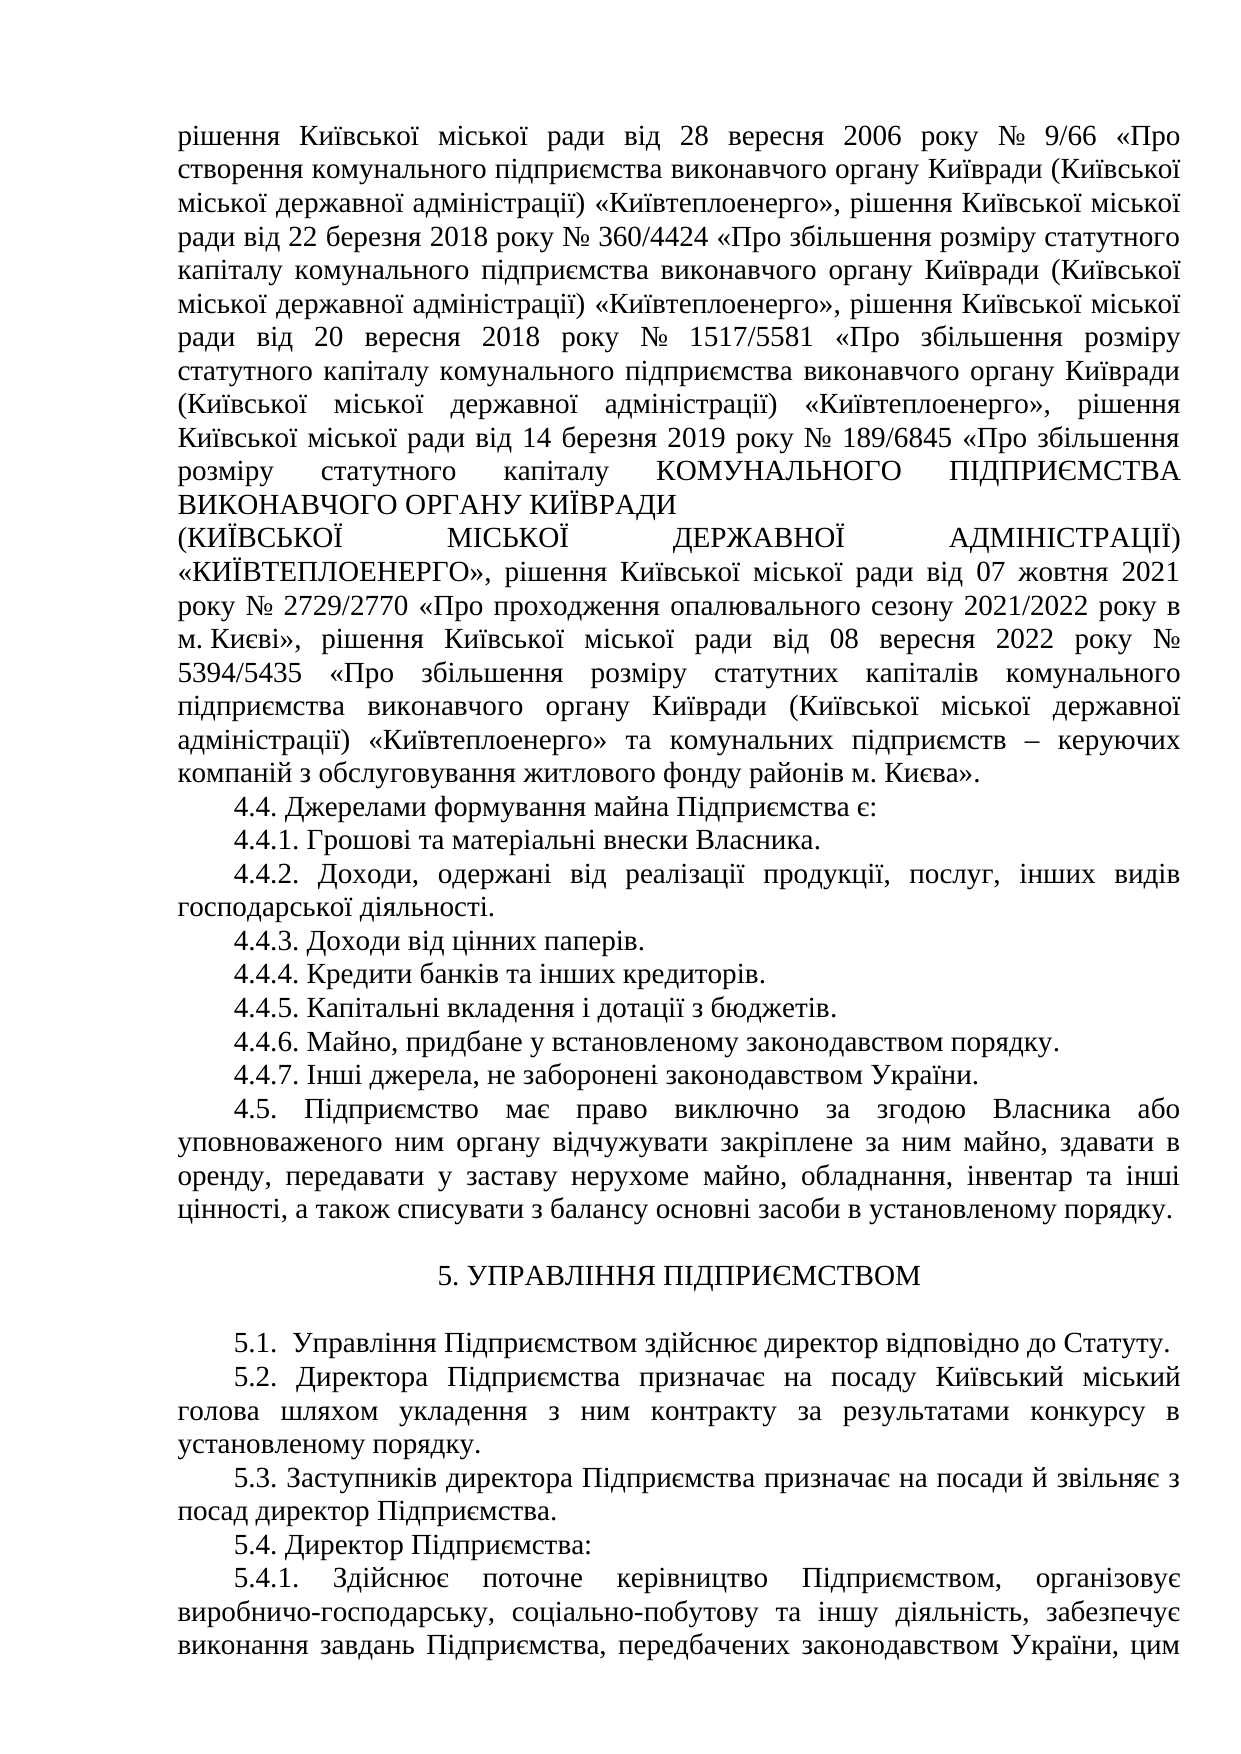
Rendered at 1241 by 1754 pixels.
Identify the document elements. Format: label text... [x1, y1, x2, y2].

text 4.4.2. Доходи, одержані від реалізації продукції, послуг, інших видів господарської діяльності. [177, 856, 1181, 923]
text 5.4. Директор Підприємства: [177, 1527, 1181, 1560]
text 5. УПРАВЛІННЯ ПІДПРИЄМСТВОМ [177, 1258, 1181, 1292]
text 4.4.3. Доходи від цінних паперів. [177, 923, 1181, 957]
text 5.2. Директора Підприємства призначає на посаду Київський міський голова шляхом укладення з ним контракту за результатами конкурсу в установленому порядку. [177, 1359, 1181, 1460]
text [177, 118, 1181, 521]
text (КИЇВСЬКОЇ МІСЬКОЇ ДЕРЖАВНОЇ АДМІНІСТРАЦІЇ) «КИЇВТЕПЛОЕНЕРГО», рішення Київської міської ради від 07 жовтня 2021 року № 2729/2770 «Про проходження опалювального сезону 2021/2022 року в м. Києві», рішення Київської міської ради від 08 вересня 2022 року № 5394/5435 «Про збільшення розміру статутних капіталів комунального підприємства виконавчого органу Київради (Київської міської державної адміністрації) «Київтеплоенерго» та комунальних підприємств – керуючих компаній з обслуговування житлового фонду районів м. Києва». [177, 521, 1181, 789]
text 4.4.6. Майно, придбане у встановленому законодавством порядку. [177, 1024, 1181, 1057]
text 4.5. Підприємство має право виключно за згодою Власника або уповноваженого ним органу відчужувати закріплене за ним майно, здавати в оренду, передавати у заставу нерухоме майно, обладнання, інвентар та інші цінності, а також списувати з балансу основні засоби в установленому порядку. [177, 1091, 1181, 1225]
text 4.4.7. Інші джерела, не заборонені законодавством України. [177, 1057, 1181, 1091]
text 4.4.4. Кредити банків та інших кредиторів. [177, 957, 1181, 990]
text 4.4.1. Грошові та матеріальні внески Власника. [177, 822, 1181, 856]
text 4.4.5. Капітальні вкладення і дотації з бюджетів. [177, 990, 1181, 1024]
text 4.4. Джерелами формування майна Підприємства є: [177, 789, 1181, 822]
text 5.3. Заступників директора Підприємства призначає на посади й звільняє з посад директор Підприємства. [177, 1460, 1181, 1527]
text 5.1. Управління Підприємством здійснює директор відповідно до Статуту. [177, 1326, 1181, 1359]
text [177, 1560, 1181, 1661]
